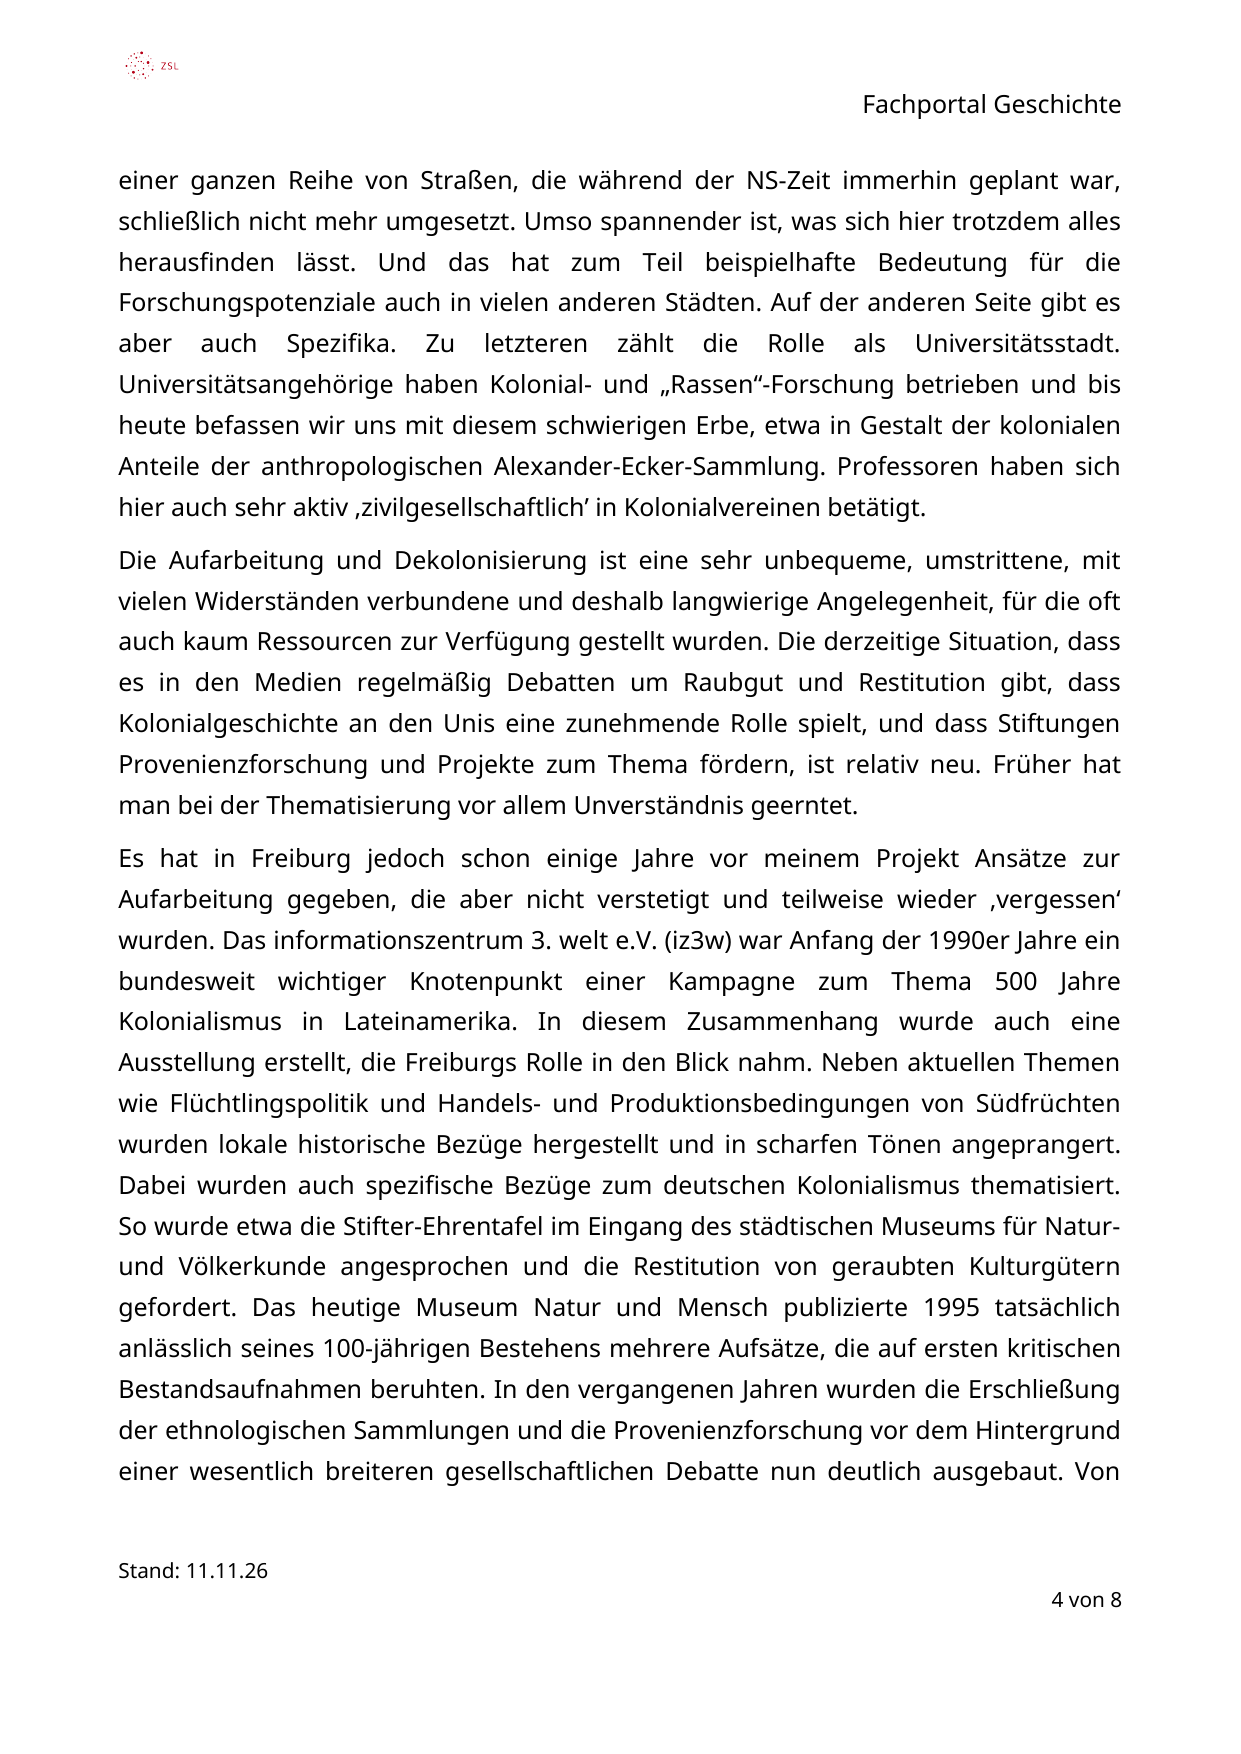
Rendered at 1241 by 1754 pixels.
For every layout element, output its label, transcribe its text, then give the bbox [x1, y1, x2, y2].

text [118, 841, 1122, 1487]
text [118, 162, 1122, 523]
picture [118, 44, 186, 87]
text Die Aufarbeitung und Dekolonisierung ist eine sehr unbequeme, umstrittene, mit vielen Widerständen verbundene und deshalb langwierige Angelegenheit, für die oft auch kaum Ressourcen zur Verfügung gestellt wurden. Die derzeitige Situation, dass es in den Medien regelmäßig Debatten um Raubgut und Restitution gibt, dass Kolonialgeschichte an den Unis eine zunehmende Rolle spielt, und dass Stiftungen Provenienzforschung und Projekte zum Thema fördern, ist relativ neu. Früher hat man bei der Thematisierung vor allem Unverständnis geerntet. [118, 542, 1122, 821]
